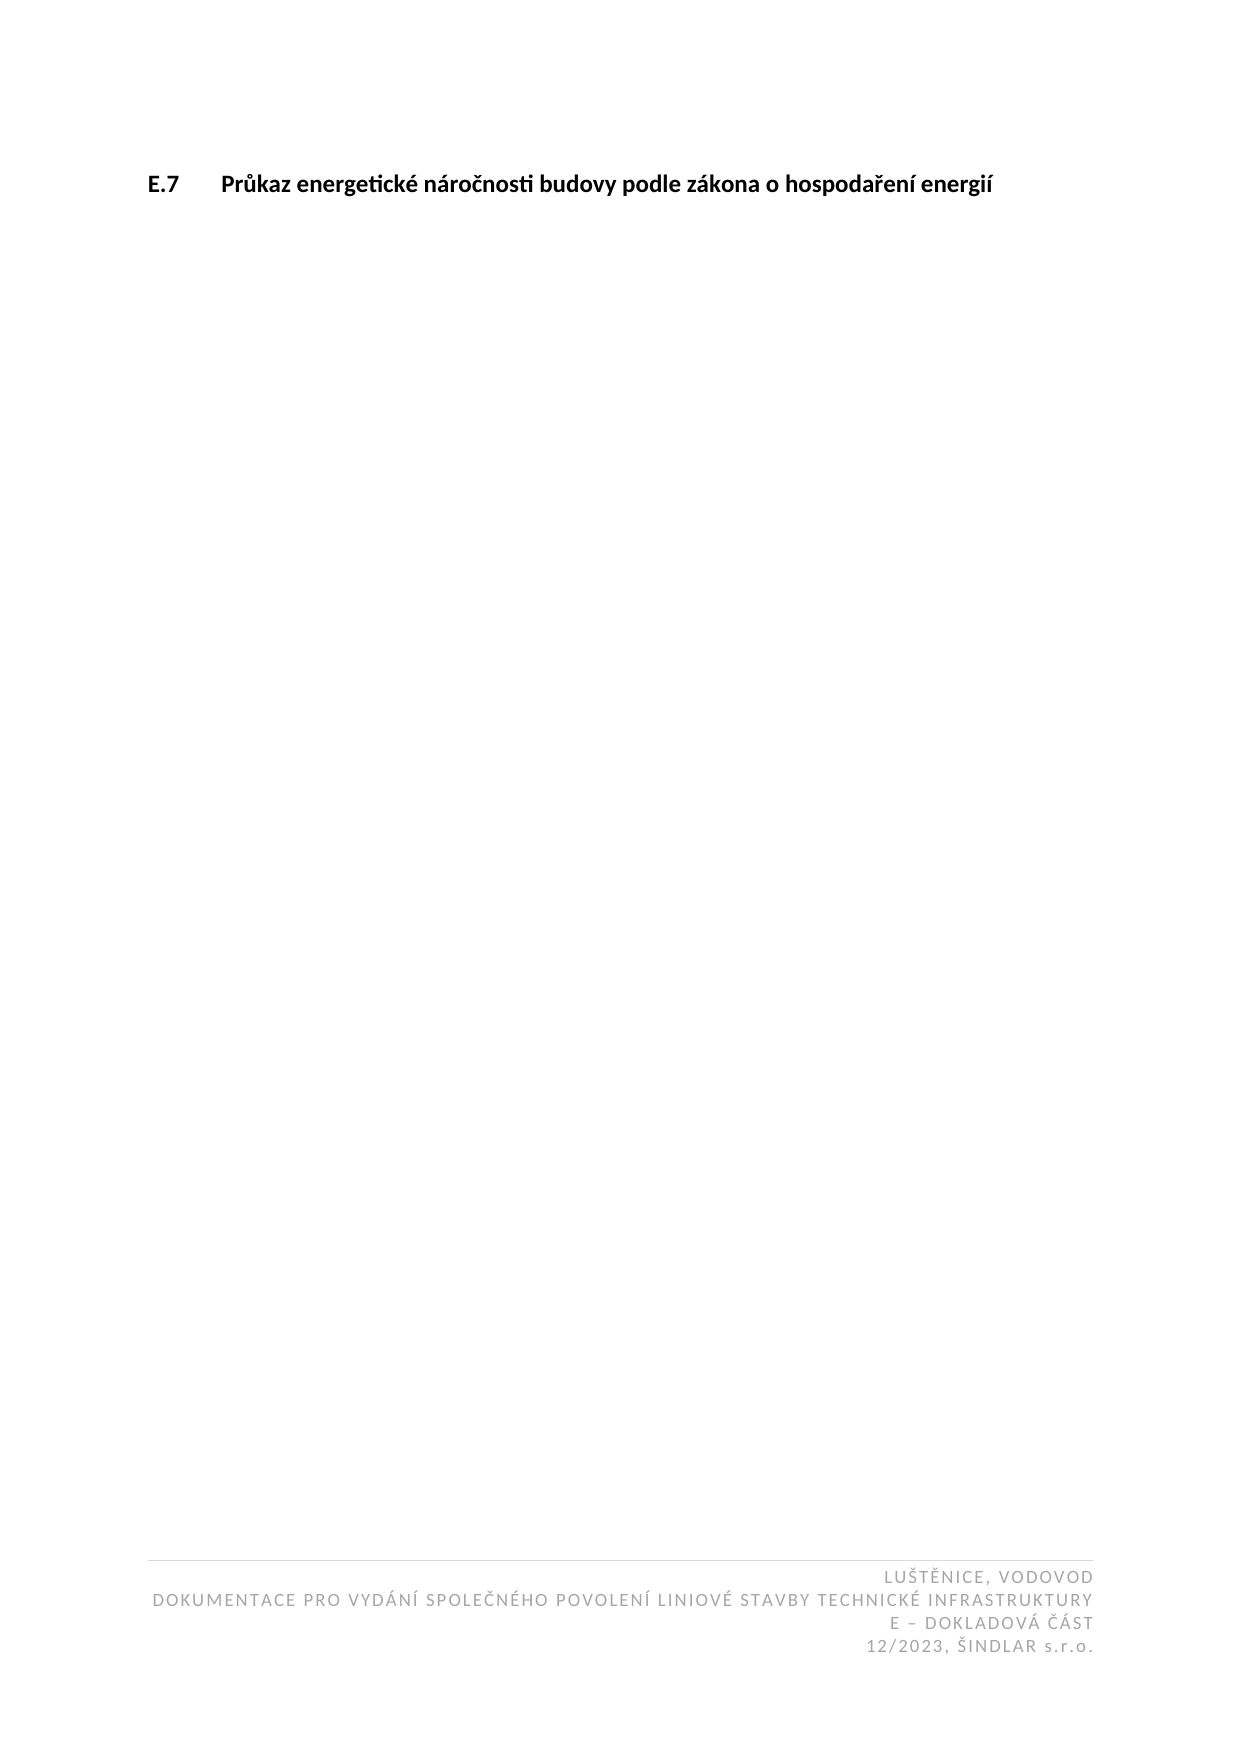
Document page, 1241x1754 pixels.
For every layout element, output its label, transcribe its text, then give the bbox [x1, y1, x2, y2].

text E.7 Průkaz energetické náročnosti budovy podle zákona o hospodaření energií [148, 168, 1167, 199]
